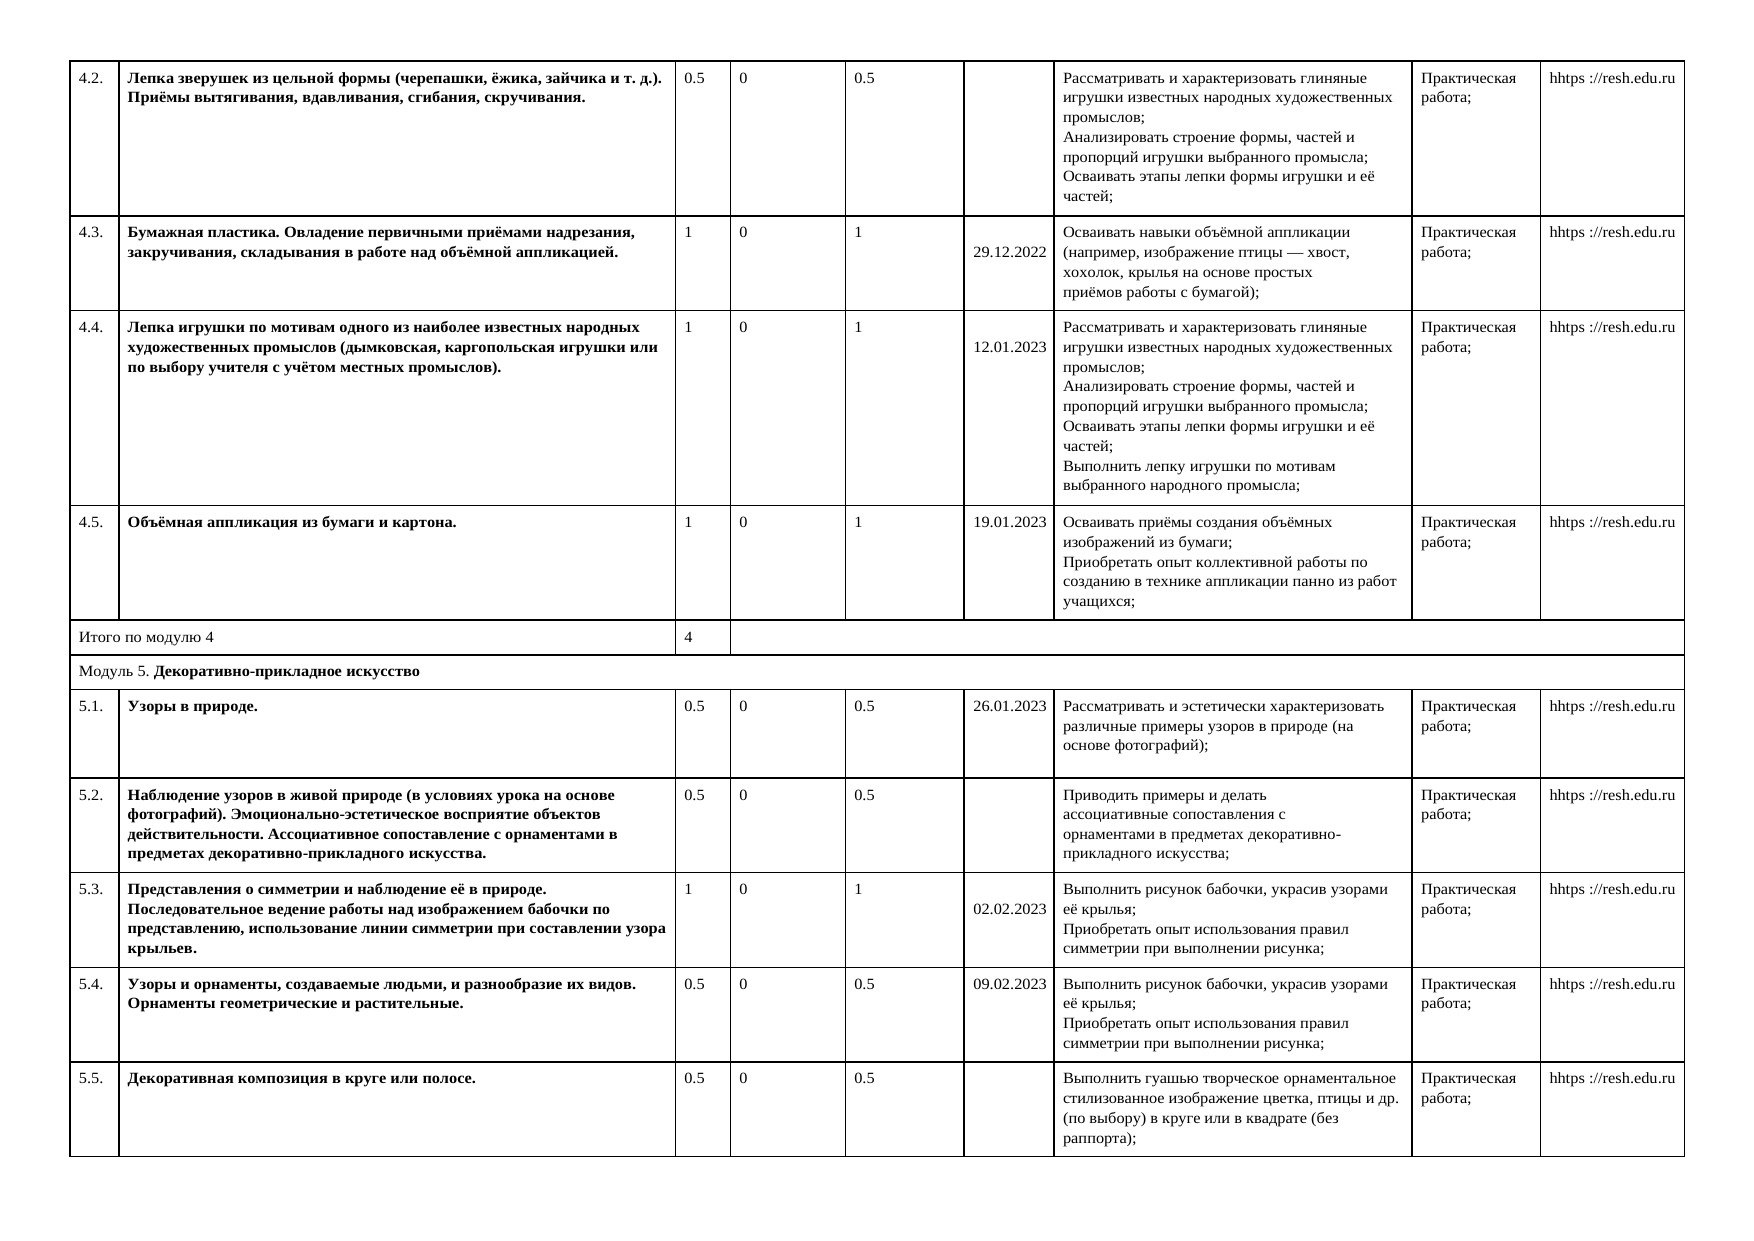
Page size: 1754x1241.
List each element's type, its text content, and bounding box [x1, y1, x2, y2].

table_cell Декоративная композиция в круге или полосе. [120, 1063, 675, 1156]
table_cell 5.3. [71, 873, 118, 966]
table_cell 1 [846, 506, 963, 619]
table_cell 19.01.2023 [965, 506, 1053, 619]
table_cell 0.5 [846, 1063, 963, 1156]
table_cell Практическая работа; [1413, 779, 1540, 872]
table_cell hhtps ://resh.edu.ru [1541, 968, 1684, 1061]
table_cell 0.5 [676, 690, 730, 777]
table_cell 5.4. [71, 968, 118, 1061]
table_cell [731, 621, 1684, 654]
table_cell Представления о симметрии и наблюдение её в природе. Последовательное ведение работы над изображением бабочки по представлению, использование линии симметрии при составлении узора крыльев. [120, 873, 675, 966]
table_header Лепка зверушек из цельной формы (черепашки, ёжика, зайчика и т. д.). Приёмы вытягивания, вдавливания, сгибания, скручивания. [120, 62, 675, 215]
table_cell Лепка игрушки по мотивам одного из наиболее известных народных художественных промыслов (дымковская, каргопольская игрушки или по выбору учителя с учётом местных промыслов). [120, 311, 675, 504]
table_header 4.2. [71, 62, 118, 215]
table_cell 0.5 [846, 690, 963, 777]
table_cell 5.1. [71, 690, 118, 777]
table_cell 0 [731, 779, 845, 872]
table_cell Практическая работа; [1413, 968, 1540, 1061]
table_cell 4.4. [71, 311, 118, 504]
table_cell Осваивать навыки объёмной аппликации (например, изображение птицы — хвост, хохолок, крылья на основе простых приёмов работы с бумагой); [1055, 217, 1411, 310]
table_cell Выполнить рисунок бабочки, украсив узорами её крылья; Приобретать опыт использования правил симметрии при выполнении рисунка; [1055, 873, 1411, 966]
table_cell Итого по модулю 4 [71, 621, 675, 654]
table_header 0.5 [676, 62, 730, 215]
table_cell hhtps ://resh.edu.ru [1541, 1063, 1684, 1156]
table_header 0.5 [846, 62, 963, 215]
table_cell Рассматривать и характеризовать глиняные игрушки известных народных художественных промыслов; Анализировать строение формы, частей и пропорций игрушки выбранного промысла; Осваивать этапы лепки формы игрушки и её частей; Выполнить лепку игрушки по мотивам выбранного народного промысла; [1055, 311, 1411, 504]
table_cell Осваивать приёмы создания объёмных изображений из бумаги; Приобретать опыт коллективной работы по созданию в технике аппликации панно из работ учащихся; [1055, 506, 1411, 619]
table_cell 1 [676, 217, 730, 310]
table_header hhtps ://resh.edu.ru [1541, 62, 1684, 215]
table_header [965, 62, 1053, 215]
table_cell 0 [731, 690, 845, 777]
table_cell 0 [731, 1063, 845, 1156]
table_cell 4.3. [71, 217, 118, 310]
table_cell Узоры и орнаменты, создаваемые людьми, и разнообразие их видов. Орнаменты геометрические и растительные. [120, 968, 675, 1061]
table_cell 1 [846, 873, 963, 966]
table_cell Практическая работа; [1413, 506, 1540, 619]
table_cell 0 [731, 873, 845, 966]
table_cell 09.02.2023 [965, 968, 1053, 1061]
table_cell Объёмная аппликация из бумаги и картона. [120, 506, 675, 619]
table_cell hhtps ://resh.edu.ru [1541, 873, 1684, 966]
table_cell hhtps ://resh.edu.ru [1541, 690, 1684, 777]
table_cell Выполнить гуашью творческое орнаментальное стилизованное изображение цветка, птицы и др. (по выбору) в круге или в квадрате (без раппорта); [1055, 1063, 1411, 1156]
table_cell hhtps ://resh.edu.ru [1541, 779, 1684, 872]
table_cell [965, 1063, 1053, 1156]
table_cell 0.5 [846, 968, 963, 1061]
table_cell hhtps ://resh.edu.ru [1541, 311, 1684, 504]
table_cell 1 [676, 873, 730, 966]
table_cell 1 [676, 311, 730, 504]
table_cell 26.01.2023 [965, 690, 1053, 777]
table_cell Практическая работа; [1413, 217, 1540, 310]
table_cell hhtps ://resh.edu.ru [1541, 506, 1684, 619]
table_cell Приводить примеры и делать ассоциативные сопоставления с орнаментами в предметах декоративно-прикладного искусства; [1055, 779, 1411, 872]
table_cell Модуль 5. Декоративно-прикладное искусство [71, 656, 1684, 689]
table_cell 0.5 [846, 779, 963, 872]
table_cell 5.2. [71, 779, 118, 872]
table_cell Бумажная пластика. Овладение первичными приёмами надрезания, закручивания, складывания в работе над объёмной аппликацией. [120, 217, 675, 310]
table_cell 0 [731, 311, 845, 504]
table_cell 0 [731, 968, 845, 1061]
table_cell Практическая работа; [1413, 1063, 1540, 1156]
table_cell 1 [846, 217, 963, 310]
table_cell 4 [676, 621, 730, 654]
table_cell Рассматривать и эстетически характеризовать различные примеры узоров в природе (на основе фотографий); [1055, 690, 1411, 777]
table_cell Практическая работа; [1413, 311, 1540, 504]
table_cell 4.5. [71, 506, 118, 619]
table_cell 02.02.2023 [965, 873, 1053, 966]
table_cell Практическая работа; [1413, 873, 1540, 966]
table_cell 0 [731, 217, 845, 310]
table_header Практическая работа; [1413, 62, 1540, 215]
table_cell 0.5 [676, 1063, 730, 1156]
table_cell Узоры в природе. [120, 690, 675, 777]
table_cell 29.12.2022 [965, 217, 1053, 310]
table_cell 1 [846, 311, 963, 504]
table_cell 0 [731, 506, 845, 619]
table_cell hhtps ://resh.edu.ru [1541, 217, 1684, 310]
table_cell [965, 779, 1053, 872]
table_cell 1 [676, 506, 730, 619]
table_cell 5.5. [71, 1063, 118, 1156]
table_cell 0.5 [676, 968, 730, 1061]
table_cell Практическая работа; [1413, 690, 1540, 777]
table_cell Наблюдение узоров в живой природе (в условиях урока на основе фотографий). Эмоционально-эстетическое восприятие объектов действительности. Ассоциативное сопоставление с орнаментами в предметах декоративно-прикладного искусства. [120, 779, 675, 872]
table_cell Выполнить рисунок бабочки, украсив узорами её крылья; Приобретать опыт использования правил симметрии при выполнении рисунка; [1055, 968, 1411, 1061]
table_header Рассматривать и характеризовать глиняные игрушки известных народных художественных промыслов; Анализировать строение формы, частей и пропорций игрушки выбранного промысла; Осваивать этапы лепки формы игрушки и её частей; [1055, 62, 1411, 215]
table_header 0 [731, 62, 845, 215]
table_cell 12.01.2023 [965, 311, 1053, 504]
table_cell 0.5 [676, 779, 730, 872]
